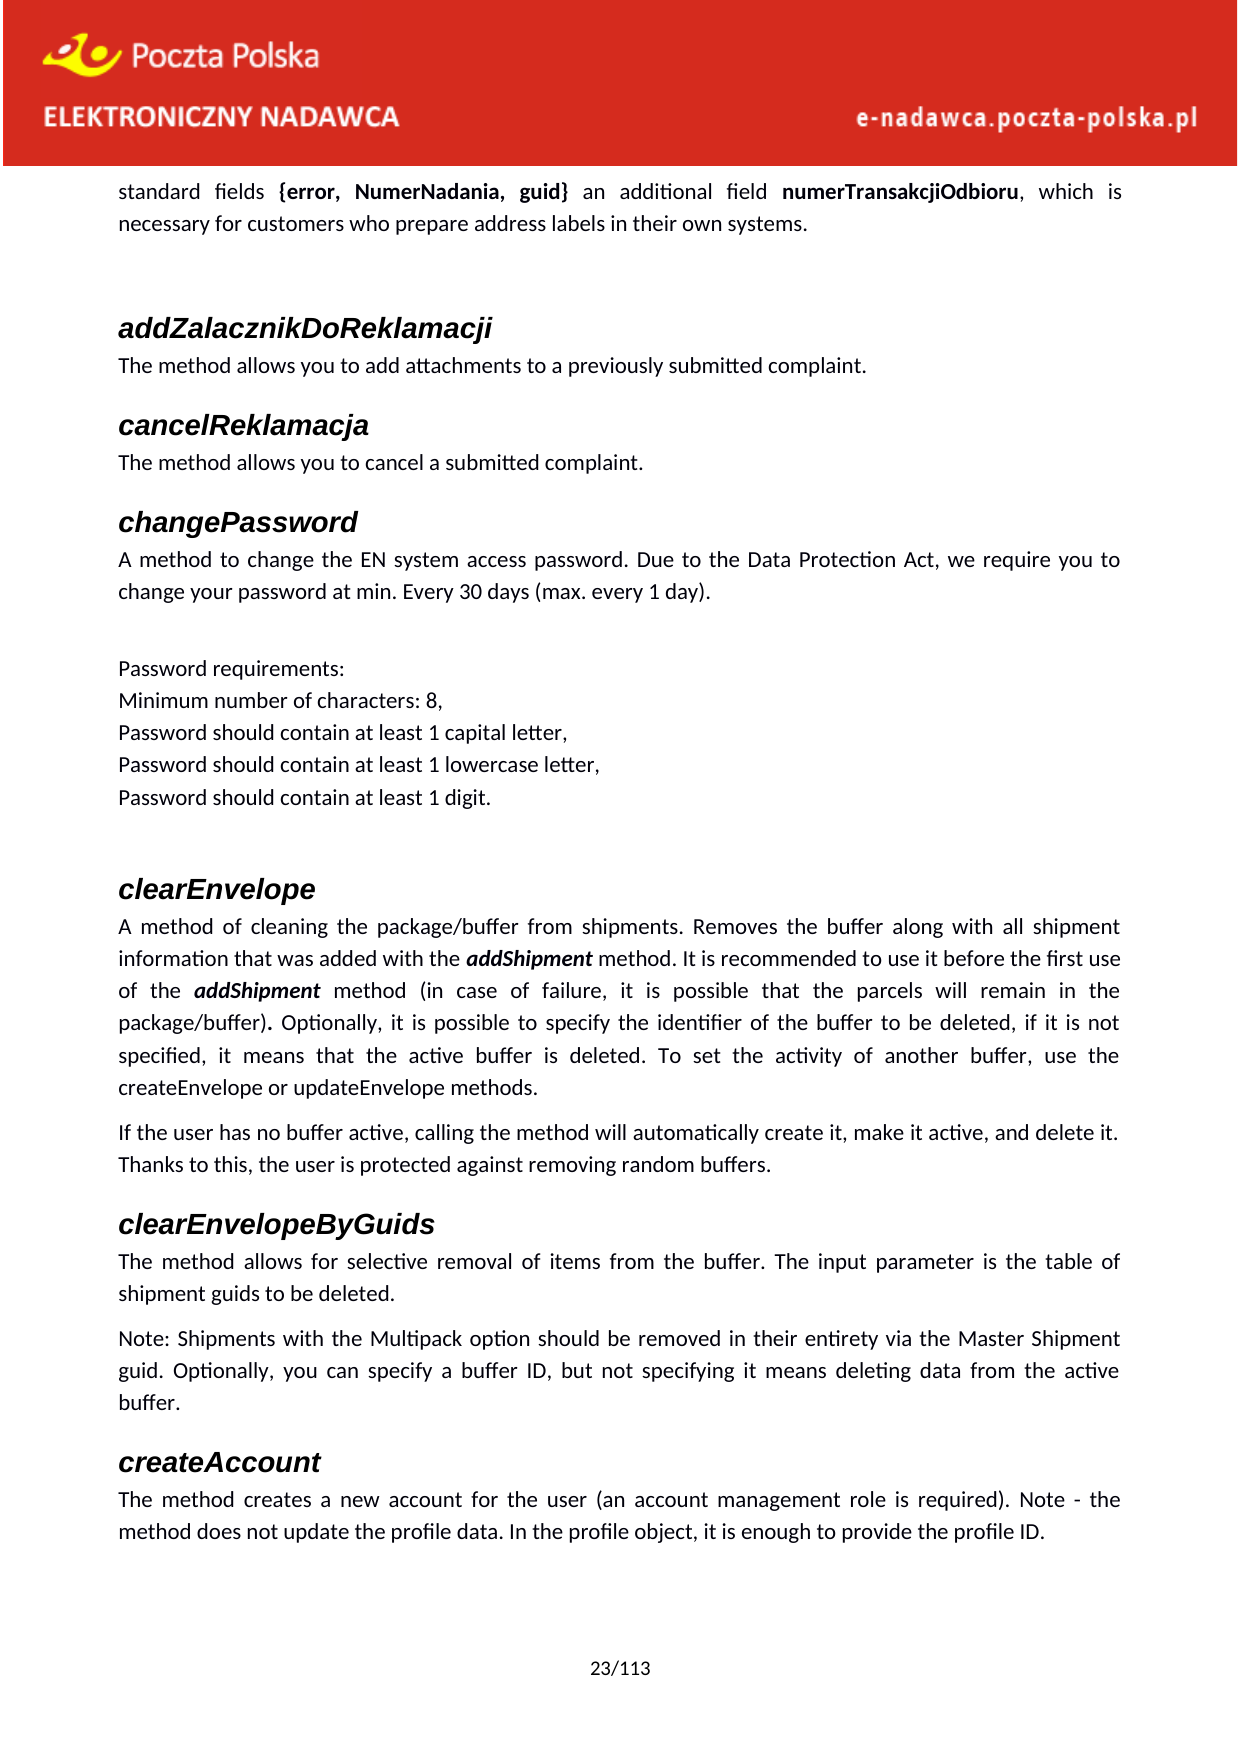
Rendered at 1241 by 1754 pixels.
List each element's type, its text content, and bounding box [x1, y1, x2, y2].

text Password should contain at least 1 digit. [118, 783, 1122, 811]
subtitle changePassword [118, 505, 1122, 539]
text Minimum number of characters: 8, [118, 686, 1122, 714]
text The method allows you to add attachments to a previously submitted complaint. [118, 351, 1122, 379]
text If the user has no buffer active, calling the method will automatically create it, make it active, and delete it. Thanks to this, the user is protected against removing random buffers. [118, 1118, 1122, 1178]
text Password requirements: [118, 654, 1122, 682]
subtitle cancelReklamacja [118, 408, 1122, 442]
picture [3, 0, 1238, 166]
text A method to change the EN system access password. Due to the Data Protection Act, we require you to change your password at min. Every 30 days (max. every 1 day). [118, 545, 1122, 605]
subtitle clearEnvelopeByGuids [118, 1207, 1122, 1241]
text The method allows you to cancel a submitted complaint. [118, 448, 1122, 476]
text Password should contain at least 1 capital letter, [118, 718, 1122, 746]
text The method creates a new account for the user (an account management role is required). Note - the method does not update the profile data. In the profile object, it is enough to provide the profile ID. [118, 1485, 1122, 1545]
subtitle createAccount [118, 1445, 1122, 1479]
text Password should contain at least 1 lowercase letter, [118, 751, 1122, 779]
text Note: Shipments with the Multipack option should be removed in their entirety via the Master Shipment guid. Optionally, you can specify a buffer ID, but not specifying it means deleting data from the active buffer. [118, 1324, 1122, 1416]
text A method of cleaning the package/buffer from shipments. Removes the buffer along with all shipment information that was added with the addShipment method. It is recommended to use it before the first use of the addShipment method (in case of failure, it is possible that the parcels will remain in the package/buffer). Optionally, it is possible to specify the identifier of the buffer to be deleted, if it is not specified, it means that the active buffer is deleted. To set the activity of another buffer, use the createEnvelope or updateEnvelope methods. [118, 912, 1122, 1101]
subtitle clearEnvelope [118, 872, 1122, 906]
text The method allows for selective removal of items from the buffer. The input parameter is the table of shipment guids to be deleted. [118, 1247, 1122, 1307]
subtitle addZalacznikDoReklamacji [118, 311, 1122, 345]
